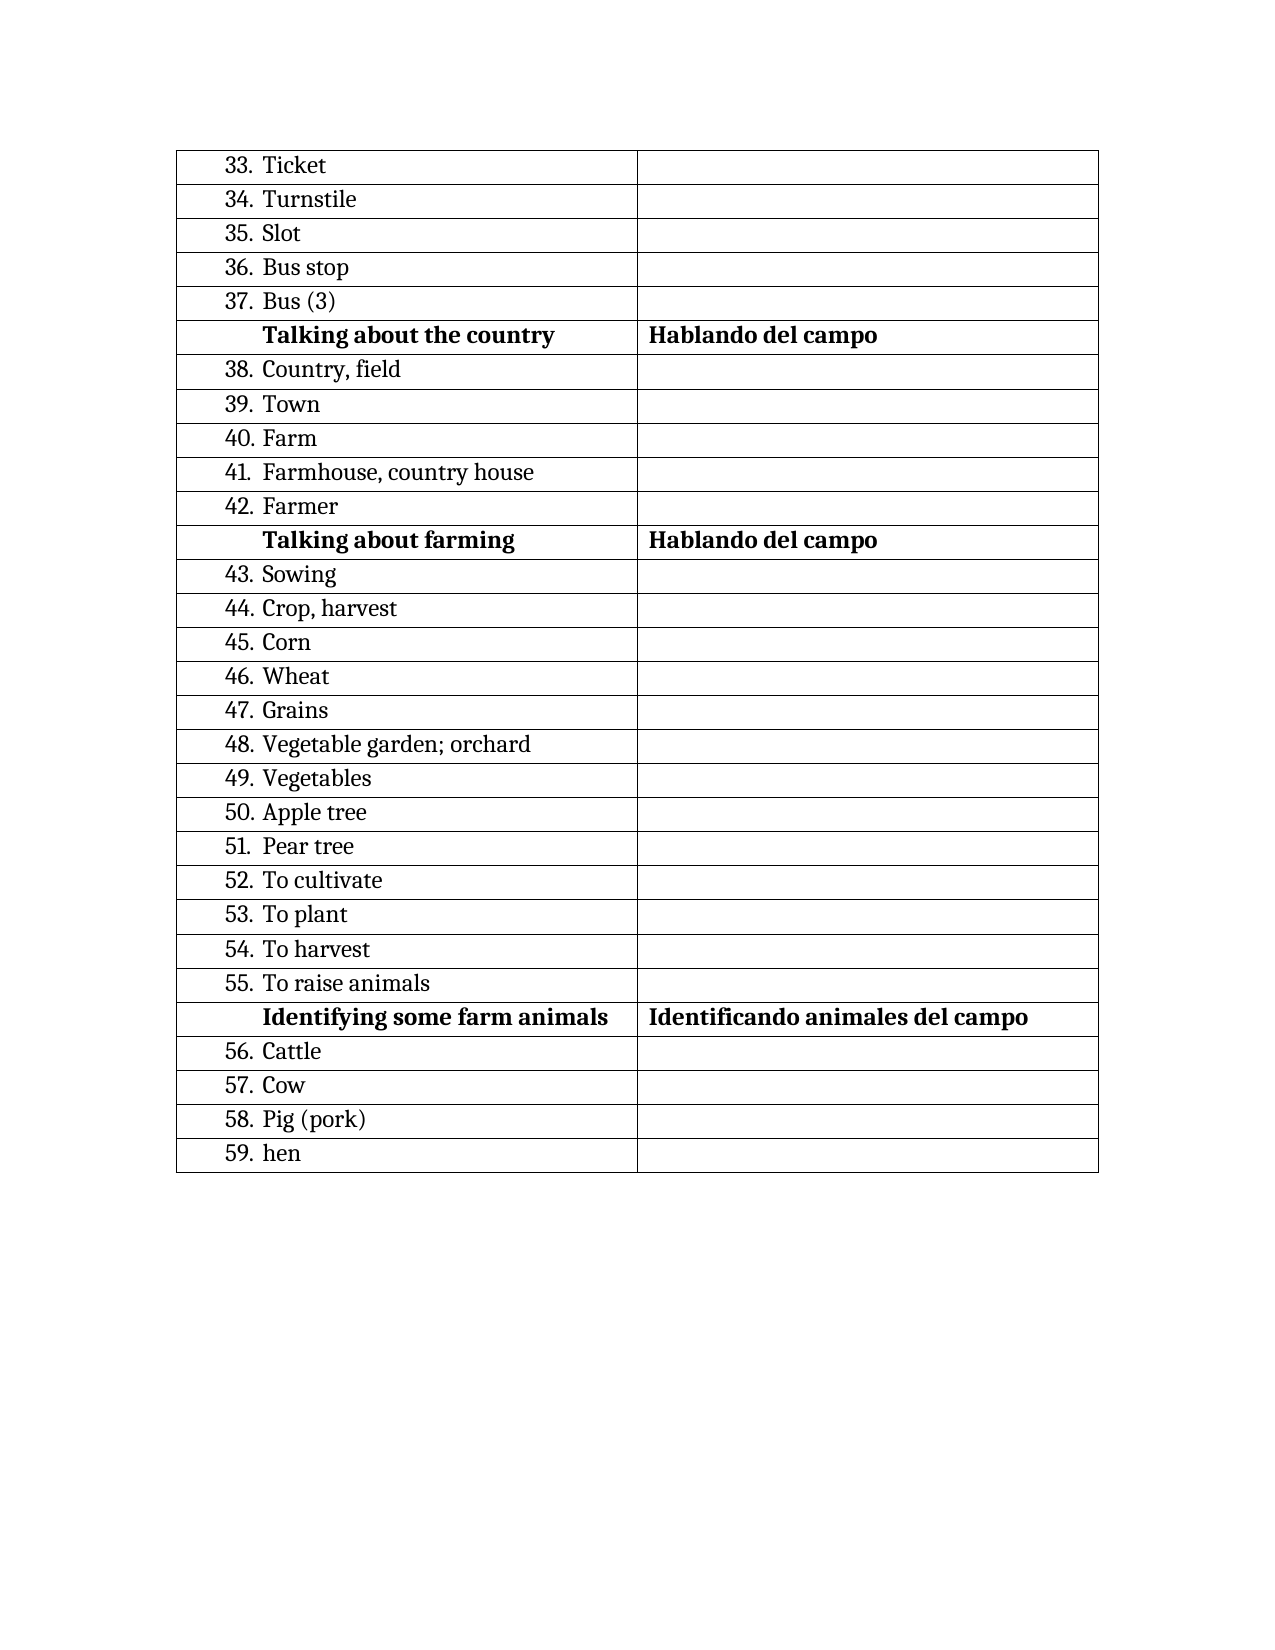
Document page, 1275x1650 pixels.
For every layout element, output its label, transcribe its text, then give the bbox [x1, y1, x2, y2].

table_cell Country, field [177, 355, 637, 388]
table_cell Farmer [177, 492, 637, 525]
table_cell Pig (pork) [177, 1105, 637, 1138]
table_cell Ticket [177, 151, 637, 184]
table_cell Farmhouse, country house [177, 458, 637, 491]
table_cell Crop, harvest [177, 594, 637, 627]
table_cell [638, 424, 1098, 457]
table_cell [638, 458, 1098, 491]
table_cell hen [177, 1139, 637, 1172]
table_cell Bus stop [177, 253, 637, 286]
table_cell [638, 866, 1098, 899]
table_cell [638, 764, 1098, 797]
table_cell [638, 355, 1098, 388]
table_cell Bus (3) [177, 287, 637, 320]
table_cell [638, 628, 1098, 661]
table_cell To harvest [177, 935, 637, 967]
table_cell Hablando del campo [638, 526, 1098, 559]
table_cell Sowing [177, 560, 637, 593]
table_cell Grains [177, 696, 637, 729]
table_cell Hablando del campo [638, 321, 1098, 354]
table_cell Slot [177, 219, 637, 252]
table_cell [638, 1105, 1098, 1138]
table_cell [638, 935, 1098, 967]
table_cell Farm [177, 424, 637, 457]
table_cell Identificando animales del campo [638, 1003, 1098, 1036]
table_cell [638, 1139, 1098, 1172]
table_cell [638, 390, 1098, 422]
table_cell To raise animals [177, 969, 637, 1002]
table_cell Town [177, 390, 637, 422]
table_cell Turnstile [177, 185, 637, 218]
table_cell Cow [177, 1071, 637, 1104]
table_cell Talking about the country [177, 321, 637, 354]
table_cell [638, 185, 1098, 218]
table_cell [638, 1071, 1098, 1104]
table_cell [638, 151, 1098, 184]
table_cell [638, 662, 1098, 695]
table_cell Wheat [177, 662, 637, 695]
table_cell [638, 730, 1098, 763]
table_cell Apple tree [177, 798, 637, 831]
table_cell [638, 798, 1098, 831]
table_cell [638, 969, 1098, 1002]
table_cell Corn [177, 628, 637, 661]
table_cell Pear tree [177, 832, 637, 865]
table_cell Vegetables [177, 764, 637, 797]
table_cell To cultivate [177, 866, 637, 899]
table_cell Talking about farming [177, 526, 637, 559]
table_cell [638, 219, 1098, 252]
table_cell [638, 287, 1098, 320]
table_cell [638, 1037, 1098, 1070]
table_cell [638, 594, 1098, 627]
table_cell To plant [177, 900, 637, 933]
table_cell Cattle [177, 1037, 637, 1070]
table_cell [638, 696, 1098, 729]
table_cell [638, 832, 1098, 865]
table_cell [638, 253, 1098, 286]
table_cell [638, 560, 1098, 593]
table_cell Identifying some farm animals [177, 1003, 637, 1036]
table_cell Vegetable garden; orchard [177, 730, 637, 763]
table_cell [638, 900, 1098, 933]
table_cell [638, 492, 1098, 525]
